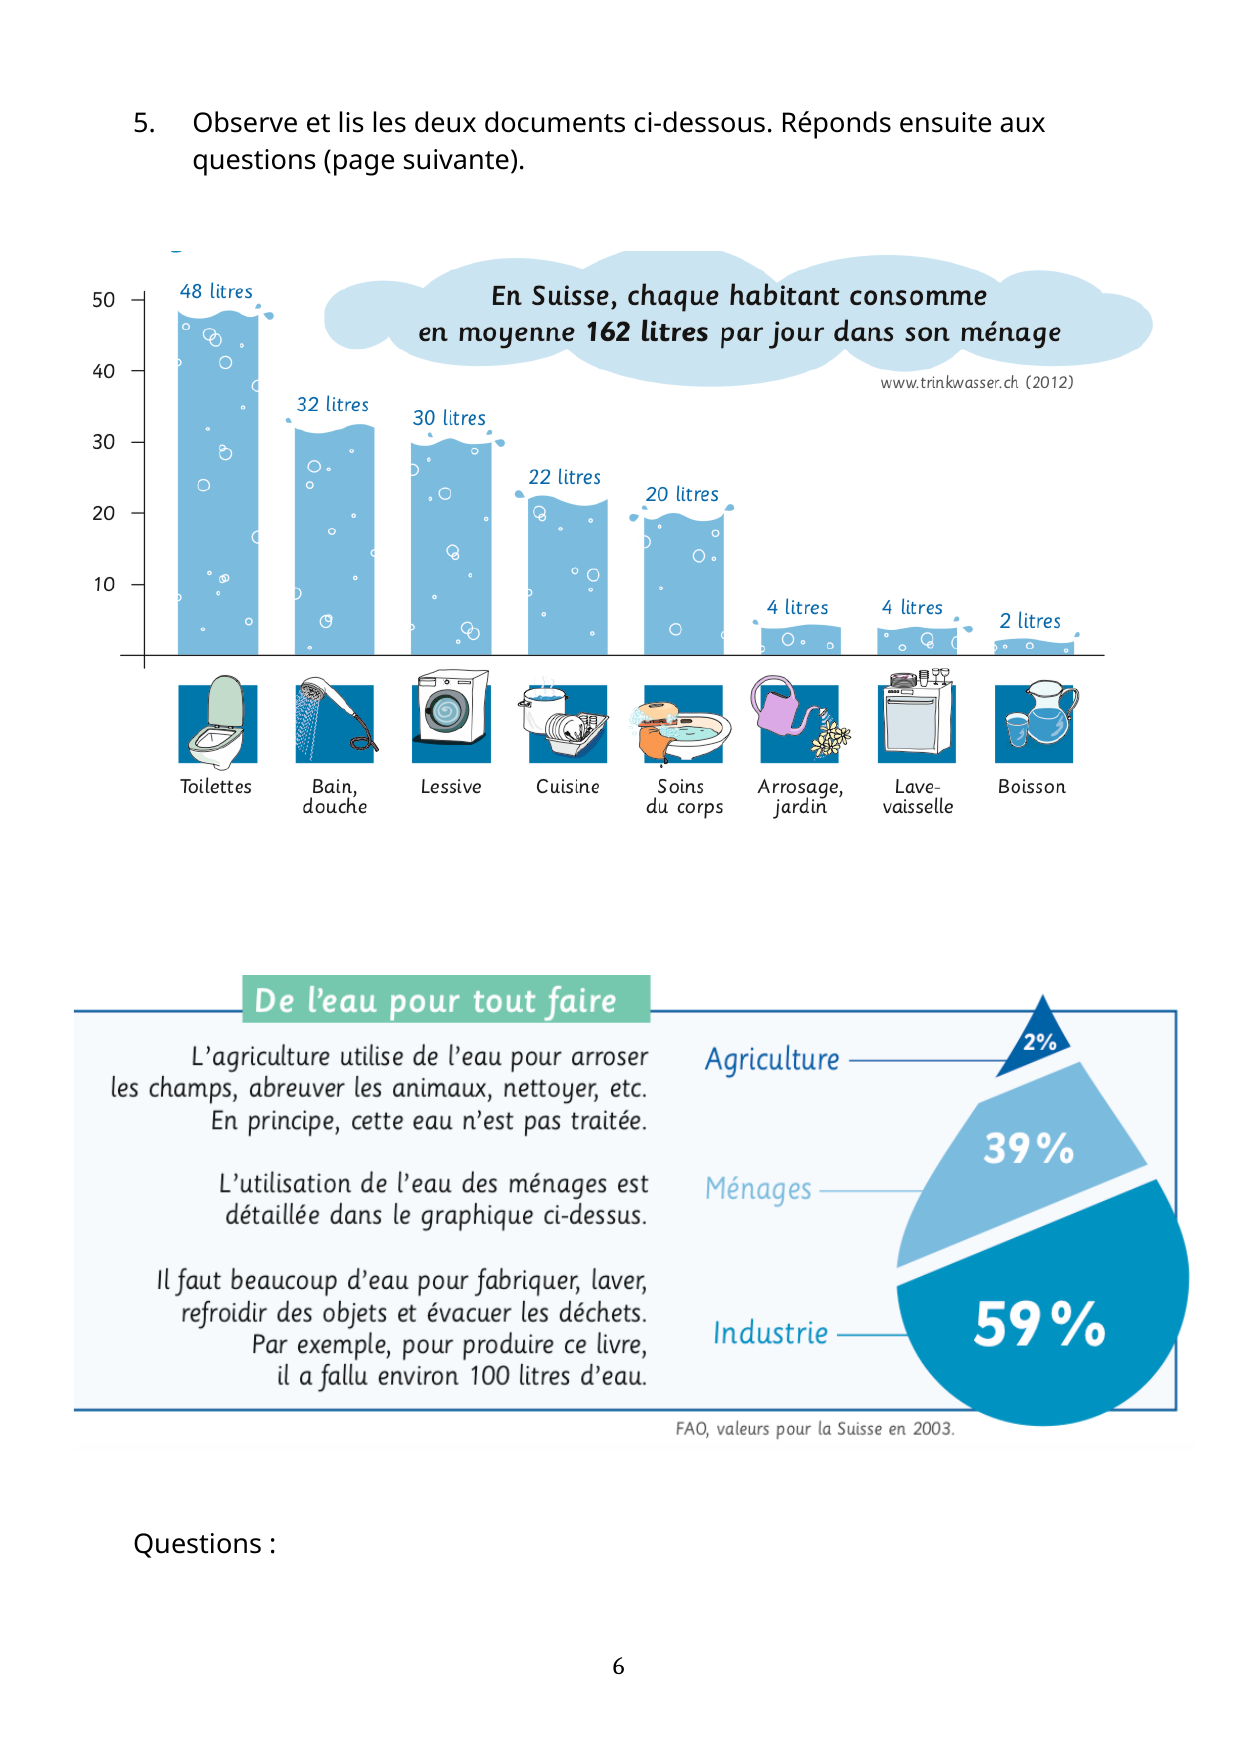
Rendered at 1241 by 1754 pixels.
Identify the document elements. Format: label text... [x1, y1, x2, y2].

picture [73, 975, 1197, 1451]
list Observe et lis les deux documents ci-dessous. Réponds ensuite aux questions (page suivante). [133, 103, 1104, 177]
picture [73, 251, 1163, 828]
text Questions : [133, 1524, 1104, 1561]
